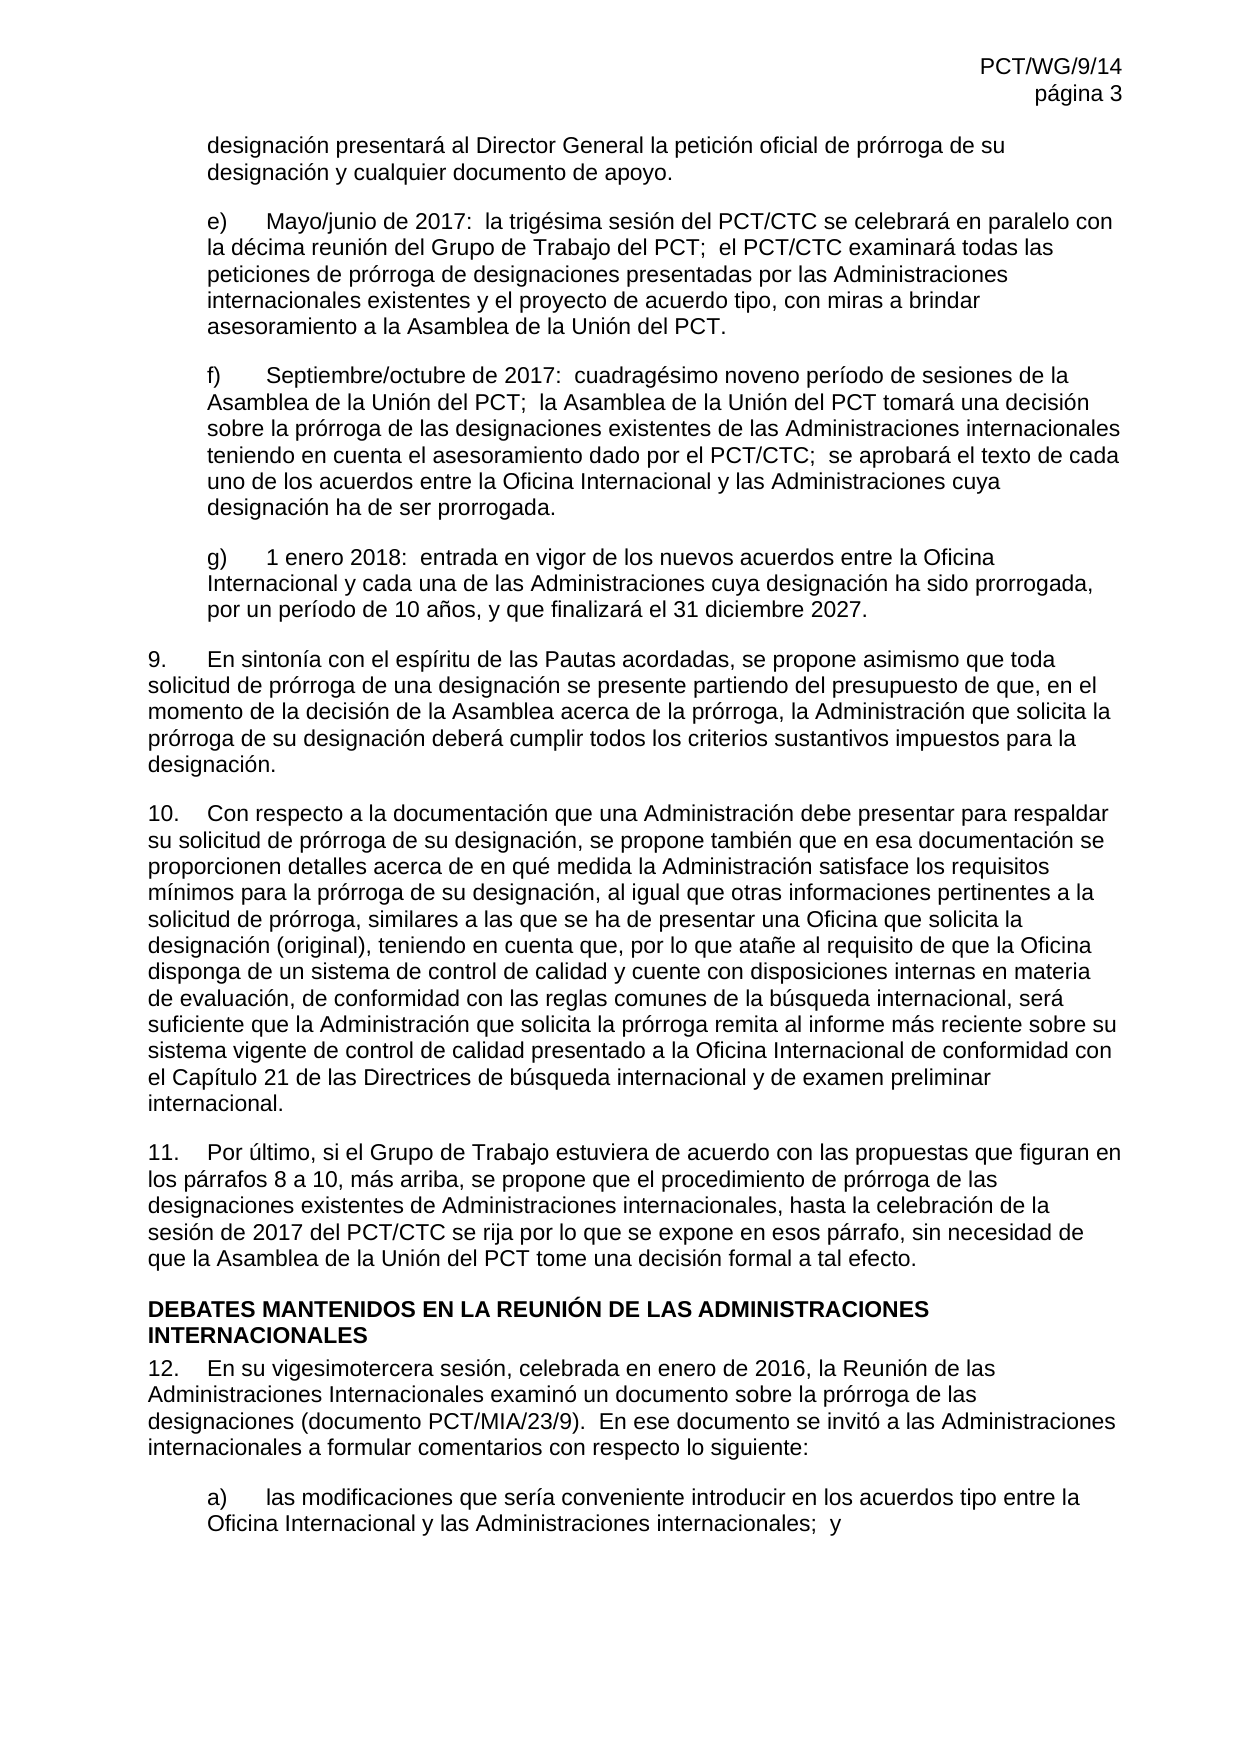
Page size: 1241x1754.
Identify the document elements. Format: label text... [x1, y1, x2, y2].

text Por último, si el Grupo de Trabajo estuviera de acuerdo con las propuestas que figuran en los párrafos 8 a 10, más arriba, se propone que el procedimiento de prórroga de las designaciones existentes de Administraciones internacionales, hasta la celebración de la sesión de 2017 del PCT/CTC se rija por lo que se expone en esos párrafo, sin necesidad de que la Asamblea de la Unión del PCT tome una decisión formal a tal efecto. [148, 1139, 1122, 1271]
text En sintonía con el espíritu de las Pautas acordadas, se propone asimismo que toda solicitud de prórroga de una designación se presente partiendo del presupuesto de que, en el momento de la decisión de la Asamblea acerca de la prórroga, la Administración que solicita la prórroga de su designación deberá cumplir todos los criterios sustantivos impuestos para la designación. [148, 646, 1122, 777]
text Con respecto a la documentación que una Administración debe presentar para respaldar su solicitud de prórroga de su designación, se propone también que en esa documentación se proporcionen detalles acerca de en qué medida la Administración satisface los requisitos mínimos para la prórroga de su designación, al igual que otras informaciones pertinentes a la solicitud de prórroga, similares a las que se ha de presentar una Oficina que solicita la designación (original), teniendo en cuenta que, por lo que atañe al requisito de que la Oficina disponga de un sistema de control de calidad y cuente con disposiciones internas en materia de evaluación, de conformidad con las reglas comunes de la búsqueda internacional, será suficiente que la Administración que solicita la prórroga remita al informe más reciente sobre su sistema vigente de control de calidad presentado a la Oficina Internacional de conformidad con el Capítulo 21 de las Directrices de búsqueda internacional y de examen preliminar internacional. [148, 800, 1122, 1116]
subtitle DEBATES mantenidoS en la reunión de LAS Administraciones internacionales [148, 1296, 1122, 1349]
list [207, 132, 1122, 185]
list Mayo/junio de 2017: la trigésima sesión del PCT/CTC se celebrará en paralelo con la décima reunión del Grupo de Trabajo del PCT; el PCT/CTC examinará todas las peticiones de prórroga de designaciones presentadas por las Administraciones internacionales existentes y el proyecto de acuerdo tipo, con miras a brindar asesoramiento a la Asamblea de la Unión del PCT. [207, 208, 1122, 339]
text En su vigesimotercera sesión, celebrada en enero de 2016, la Reunión de las Administraciones Internacionales examinó un documento sobre la prórroga de las designaciones (documento PCT/MIA/23/9). En ese documento se invitó a las Administraciones internacionales a formular comentarios con respecto lo siguiente: [148, 1355, 1122, 1461]
list las modificaciones que sería conveniente introducir en los acuerdos tipo entre la Oficina Internacional y las Administraciones internacionales; y [207, 1483, 1122, 1536]
list 1 enero 2018: entrada en vigor de los nuevos acuerdos entre la Oficina Internacional y cada una de las Administraciones cuya designación ha sido prorrogada, por un período de 10 años, y que finalizará el 31 diciembre 2027. [207, 543, 1122, 623]
list Septiembre/octubre de 2017: cuadragésimo noveno período de sesiones de la Asamblea de la Unión del PCT; la Asamblea de la Unión del PCT tomará una decisión sobre la prórroga de las designaciones existentes de las Administraciones internacionales teniendo en cuenta el asesoramiento dado por el PCT/CTC; se aprobará el texto de cada uno de los acuerdos entre la Oficina Internacional y las Administraciones cuya designación ha de ser prorrogada. [207, 362, 1122, 521]
